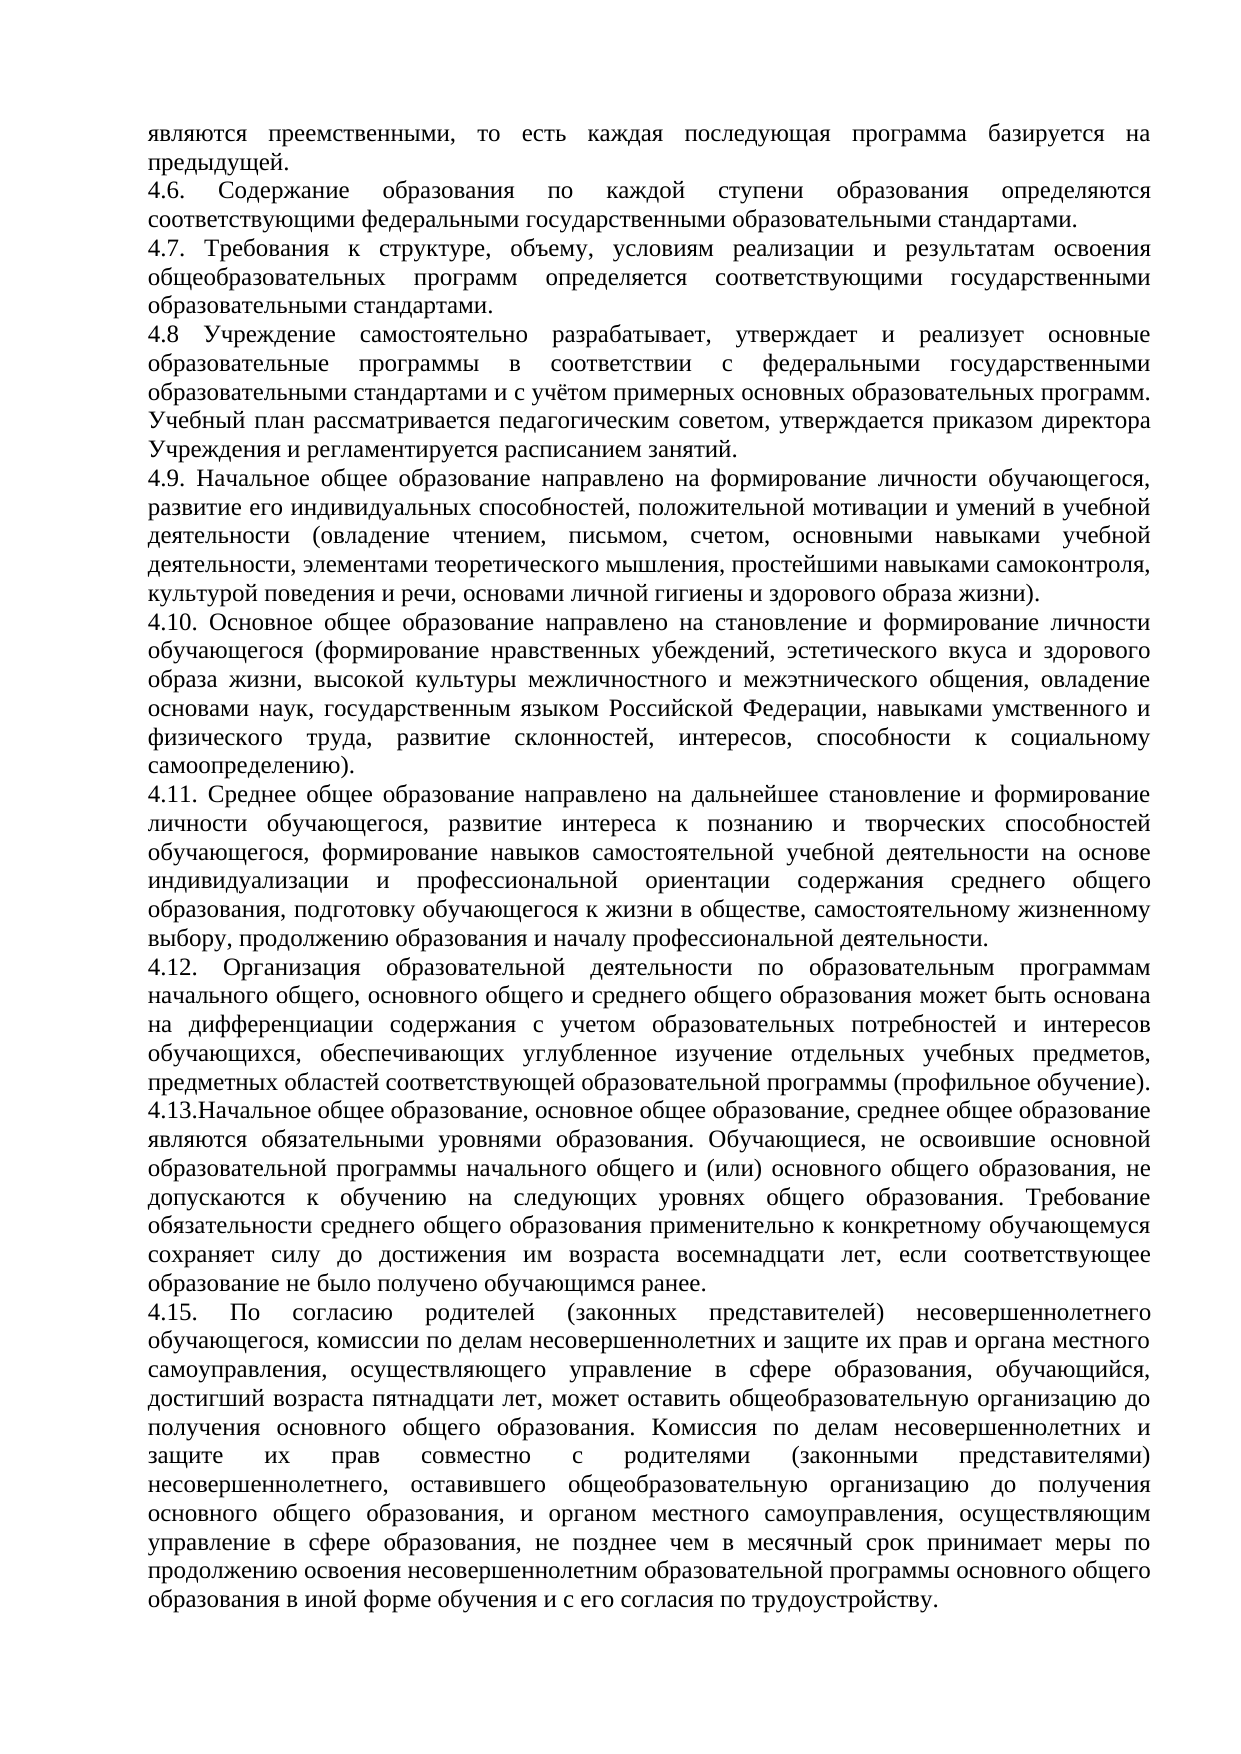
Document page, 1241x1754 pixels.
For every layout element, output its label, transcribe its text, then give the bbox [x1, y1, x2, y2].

text 4.15. По согласию родителей (законных представителей) несовершеннолетнего обучающегося, комиссии по делам несовершеннолетних и защите их прав и органа местного самоуправления, осуществляющего управление в сфере образования, обучающийся, достигший возраста пятнадцати лет, может оставить общеобразовательную организацию до получения основного общего образования. Комиссия по делам несовершеннолетних и защите их прав совместно с родителями (законными представителями) несовершеннолетнего, оставившего общеобразовательную организацию до получения основного общего образования, и органом местного самоуправления, осуществляющим управление в сфере образования, не позднее чем в месячный срок принимает меры по продолжению освоения несовершеннолетним образовательной программы основного общего образования в иной форме обучения и с его согласия по трудоустройству. [148, 1297, 1152, 1613]
text 4.8 Учреждение самостоятельно разрабатывает, утверждает и реализует основные образовательные программы в соответствии с федеральными государственными образовательными стандартами и с учётом примерных основных образовательных программ. Учебный план рассматривается педагогическим советом, утверждается приказом директора Учреждения и регламентируется расписанием занятий. [148, 319, 1152, 463]
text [148, 118, 1152, 176]
text 4.7. Требования к структуре, объему, условиям реализации и результатам освоения общеобразовательных программ определяется соответствующими государственными образовательными стандартами. [148, 233, 1152, 319]
text 4.9. Начальное общее образование направлено на формирование личности обучающегося, развитие его индивидуальных способностей, положительной мотивации и умений в учебной деятельности (овладение чтением, письмом, счетом, основными навыками учебной деятельности, элементами теоретического мышления, простейшими навыками самоконтроля, культурой поведения и речи, основами личной гигиены и здорового образа жизни). [148, 463, 1152, 607]
text 4.13.Начальное общее образование, основное общее образование, среднее общее образование являются обязательными уровнями образования. Обучающиеся, не освоившие основной образовательной программы начального общего и (или) основного общего образования, не допускаются к обучению на следующих уровнях общего образования. Требование обязательности среднего общего образования применительно к конкретному обучающемуся сохраняет силу до достижения им возраста восемнадцати лет, если соответствующее образование не было получено обучающимся ранее. [148, 1096, 1152, 1297]
text 4.12. Организация образовательной деятельности по образовательным программам начального общего, основного общего и среднего общего образования может быть основана на дифференциации содержания с учетом образовательных потребностей и интересов обучающихся, обеспечивающих углубленное изучение отдельных учебных предметов, предметных областей соответствующей образовательной программы (профильное обучение). [148, 952, 1152, 1096]
text 4.6. Содержание образования по каждой ступени образования определяются соответствующими федеральными государственными образовательными стандартами. [148, 176, 1152, 233]
text 4.10. Основное общее образование направлено на становление и формирование личности обучающегося (формирование нравственных убеждений, эстетического вкуса и здорового образа жизни, высокой культуры межличностного и межэтнического общения, овладение основами наук, государственным языком Российской Федерации, навыками умственного и физического труда, развитие склонностей, интересов, способности к социальному самоопределению). [148, 607, 1152, 779]
text 4.11. Среднее общее образование направлено на дальнейшее становление и формирование личности обучающегося, развитие интереса к познанию и творческих способностей обучающегося, формирование навыков самостоятельной учебной деятельности на основе индивидуализации и профессиональной ориентации содержания среднего общего образования, подготовку обучающегося к жизни в обществе, самостоятельному жизненному выбору, продолжению образования и началу профессиональной деятельности. [148, 779, 1152, 952]
